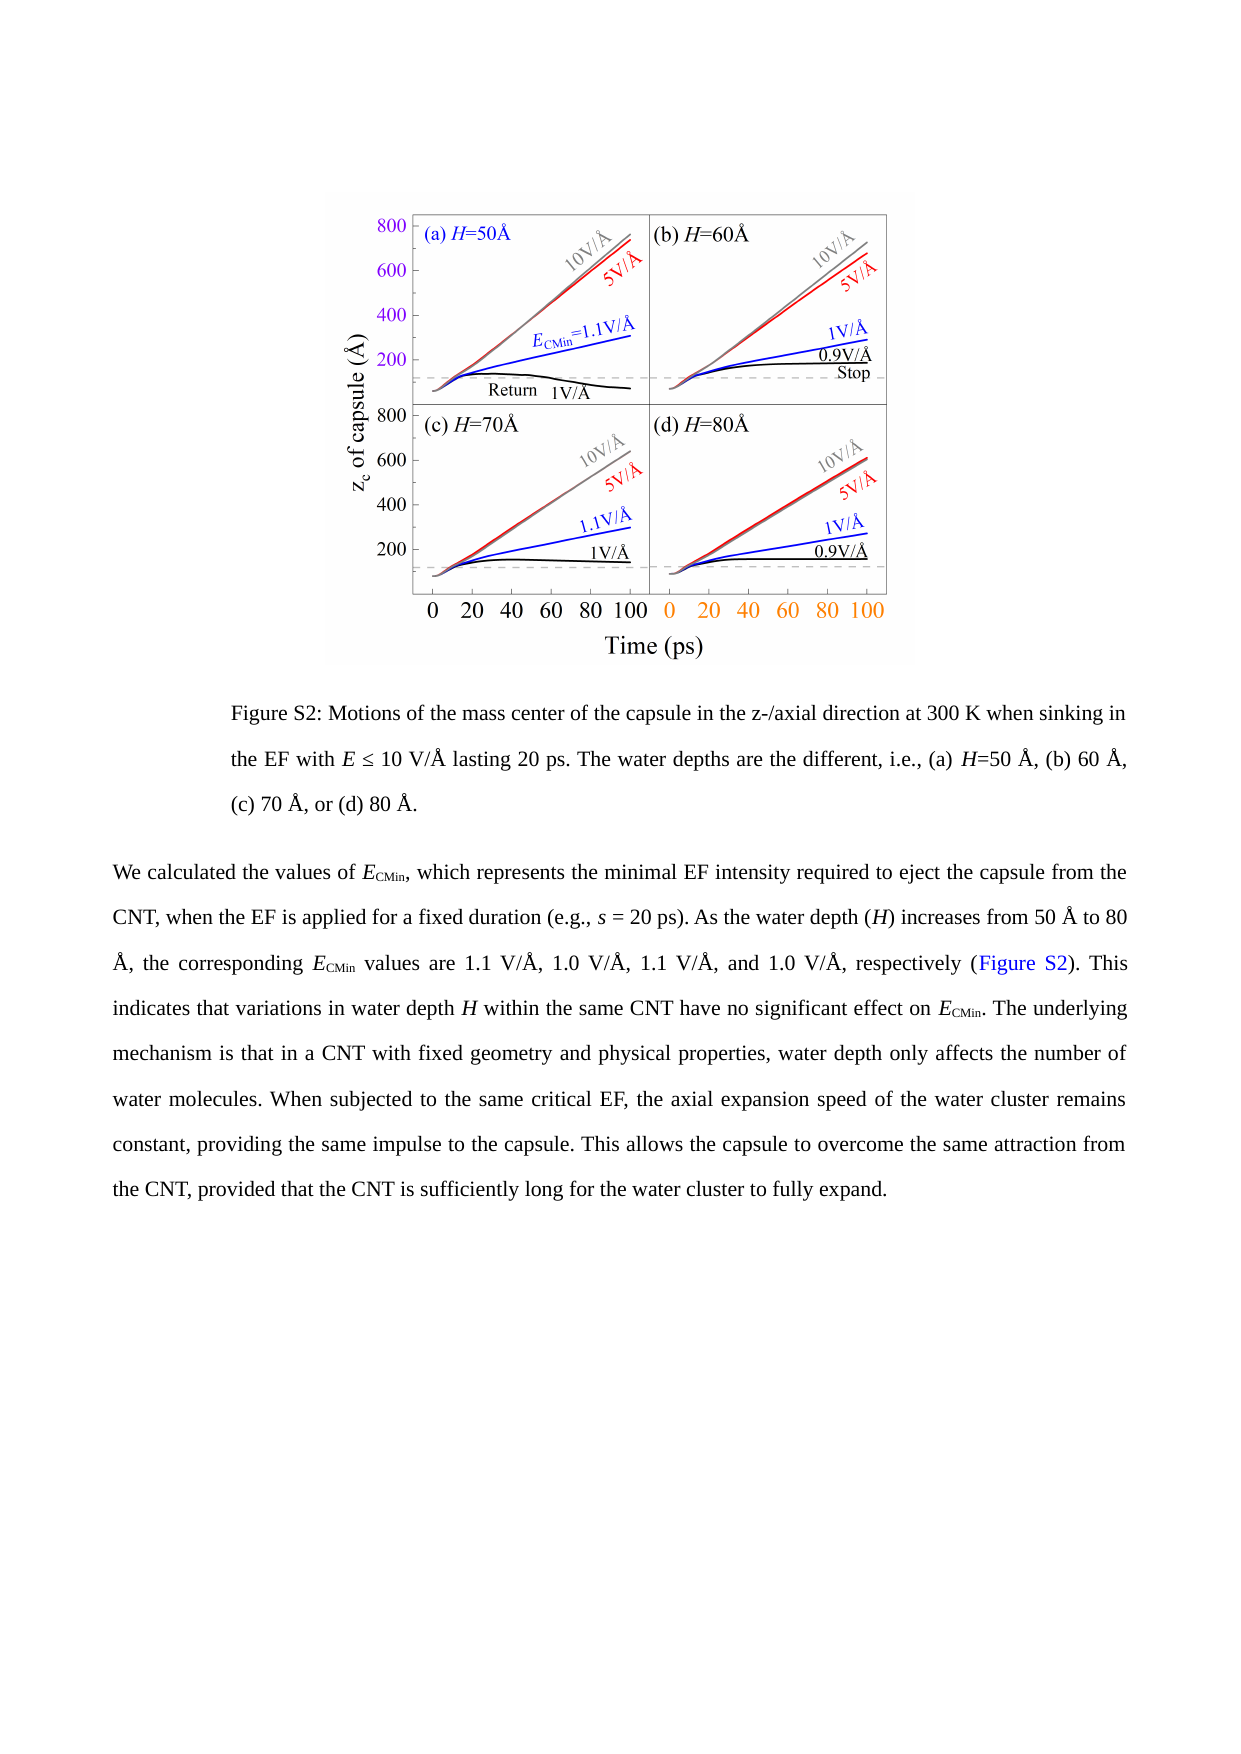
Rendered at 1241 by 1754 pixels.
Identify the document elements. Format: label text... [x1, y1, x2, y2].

list Figure S2: Motions of the mass center of the capsule in the z-/axial direction at 300 K when sinking in the EF with E ≤ 10 V/Å lasting 20 ps. The water depths are the different, i.e., (a) H=50 Å, (b) 60 Å, (c) 70 Å, or (d) 80 Å. [231, 690, 1128, 826]
text We calculated the values of ECMin, which represents the minimal EF intensity required to eject the capsule from the CNT, when the EF is applied for a fixed duration (e.g., s = 20 ps). As the water depth (H) increases from 50 Å to 80 Å, the corresponding ECMin values are 1.1 V/Å, 1.0 V/Å, 1.1 V/Å, and 1.0 V/Å, respectively (Figure S2). This indicates that variations in water depth H within the same CNT have no significant effect on ECMin. The underlying mechanism is that in a CNT with fixed geometry and physical properties, water depth only affects the number of water molecules. When subjected to the same critical EF, the axial expansion speed of the water cluster remains constant, providing the same impulse to the capsule. This allows the capsule to overcome the same attraction from the CNT, provided that the CNT is sufficiently long for the water cluster to fully expand. [112, 849, 1128, 1211]
picture [325, 192, 916, 665]
